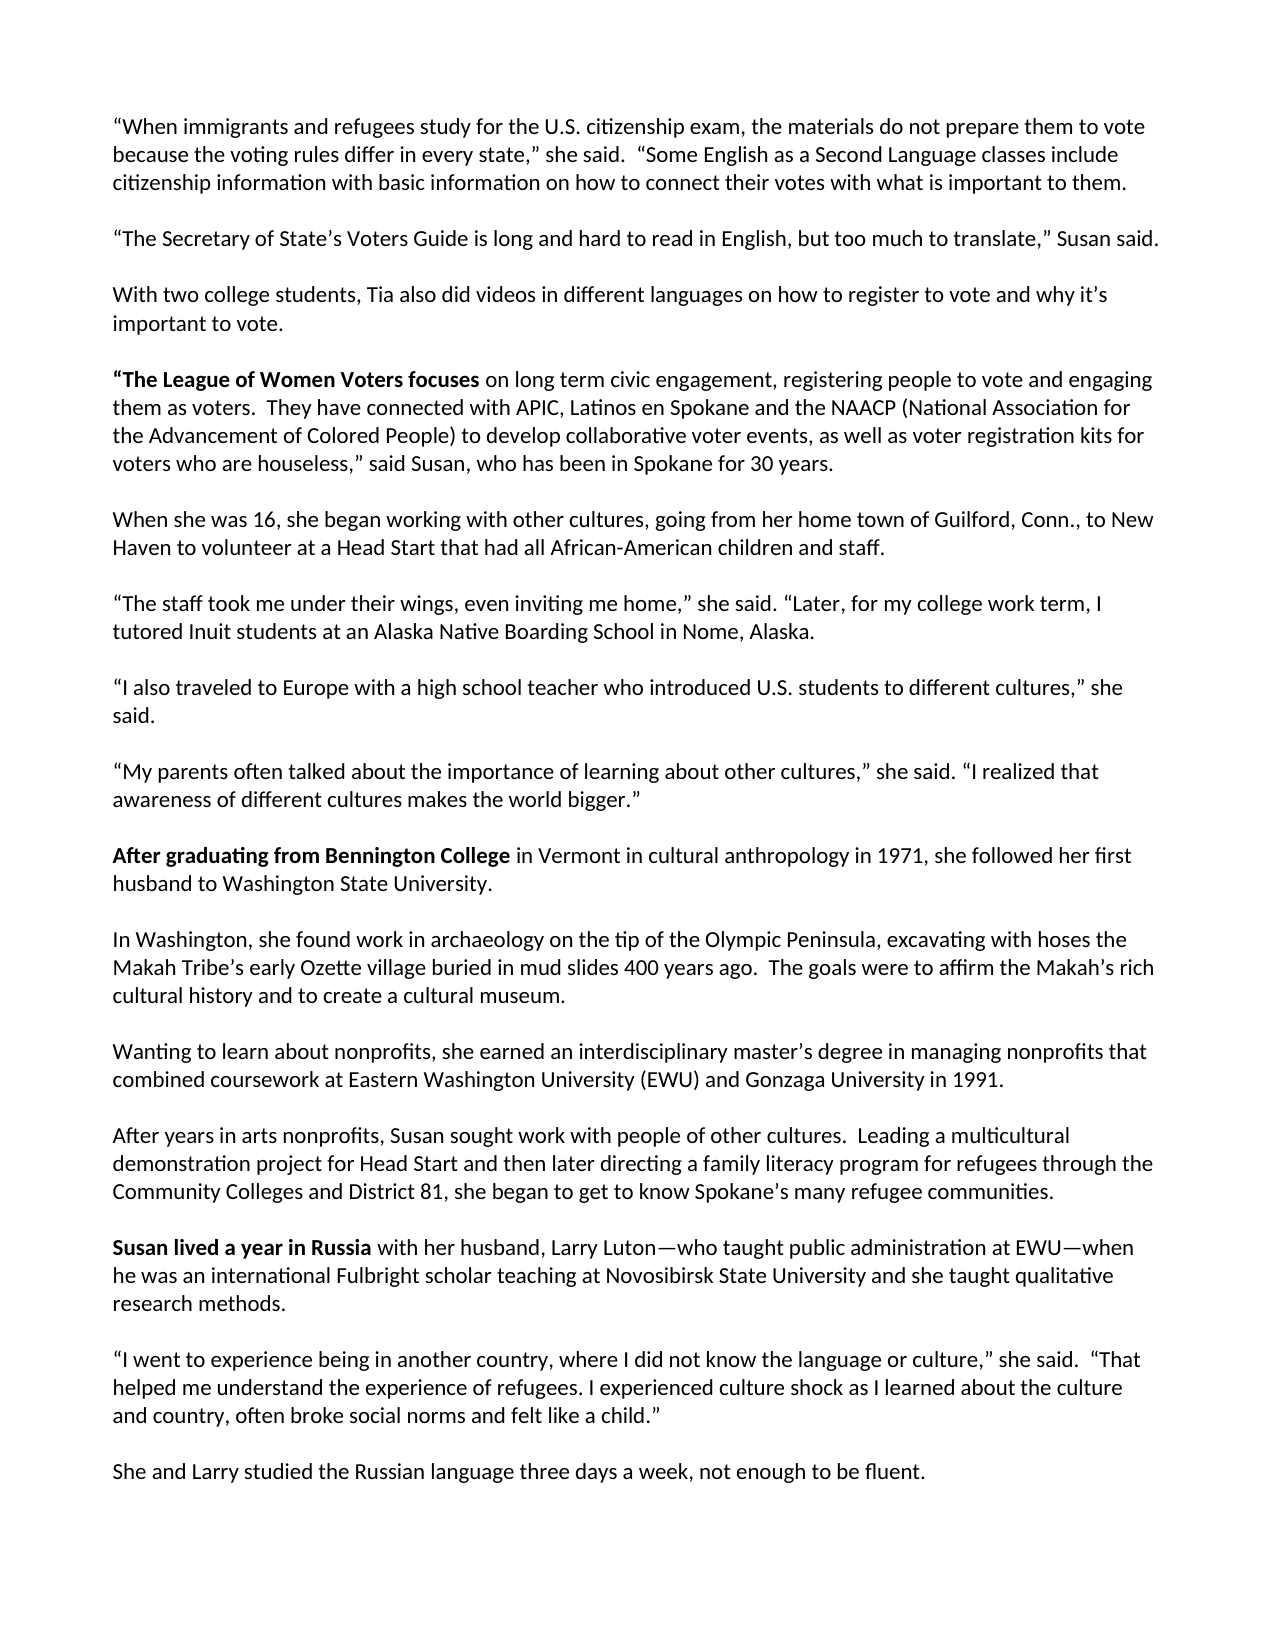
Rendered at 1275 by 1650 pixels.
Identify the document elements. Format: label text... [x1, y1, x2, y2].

text “I also traveled to Europe with a high school teacher who introduced U.S. students to different cultures,” she said. [112, 673, 1162, 729]
text When she was 16, she began working with other cultures, going from her home town of Guilford, Conn., to New Haven to volunteer at a Head Start that had all African-American children and staff. [112, 505, 1162, 561]
text In Washington, she found work in archaeology on the tip of the Olympic Peninsula, excavating with hoses the Makah Tribe’s early Ozette village buried in mud slides 400 years ago. The goals were to affirm the Makah’s rich cultural history and to create a cultural museum. [112, 925, 1162, 1009]
text After graduating from Bennington College in Vermont in cultural anthropology in 1971, she followed her first husband to Washington State University. [112, 841, 1162, 897]
text “The staff took me under their wings, even inviting me home,” she said. “Later, for my college work term, I tutored Inuit students at an Alaska Native Boarding School in Nome, Alaska. [112, 589, 1162, 645]
text With two college students, Tia also did videos in different languages on how to register to vote and why it’s important to vote. [112, 281, 1162, 337]
text Wanting to learn about nonprofits, she earned an interdisciplinary master’s degree in managing nonprofits that combined coursework at Eastern Washington University (EWU) and Gonzaga University in 1991. [112, 1037, 1162, 1093]
text She and Larry studied the Russian language three days a week, not enough to be fluent. [112, 1457, 1162, 1486]
text “The League of Women Voters focuses on long term civic engagement, registering people to vote and engaging them as voters. They have connected with APIC, Latinos en Spokane and the NAACP (National Association for the Advancement of Colored People) to develop collaborative voter events, as well as voter registration kits for voters who are houseless,” said Susan, who has been in Spokane for 30 years. [112, 365, 1162, 477]
text “The Secretary of State’s Voters Guide is long and hard to read in English, but too much to translate,” Susan said. [112, 224, 1162, 253]
text Susan lived a year in Russia with her husband, Larry Luton—who taught public administration at EWU—when he was an international Fulbright scholar teaching at Novosibirsk State University and she taught qualitative research methods. [112, 1233, 1162, 1317]
text After years in arts nonprofits, Susan sought work with people of other cultures. Leading a multicultural demonstration project for Head Start and then later directing a family literacy program for refugees through the Community Colleges and District 81, she began to get to know Spokane’s many refugee communities. [112, 1121, 1162, 1205]
text “When immigrants and refugees study for the U.S. citizenship exam, the materials do not prepare them to vote because the voting rules differ in every state,” she said. “Some English as a Second Language classes include citizenship information with basic information on how to connect their votes with what is important to them. [112, 112, 1162, 197]
text “My parents often talked about the importance of learning about other cultures,” she said. “I realized that awareness of different cultures makes the world bigger.” [112, 757, 1162, 813]
text “I went to experience being in another country, where I did not know the language or culture,” she said. “That helped me understand the experience of refugees. I experienced culture shock as I learned about the culture and country, often broke social norms and felt like a child.” [112, 1345, 1162, 1429]
